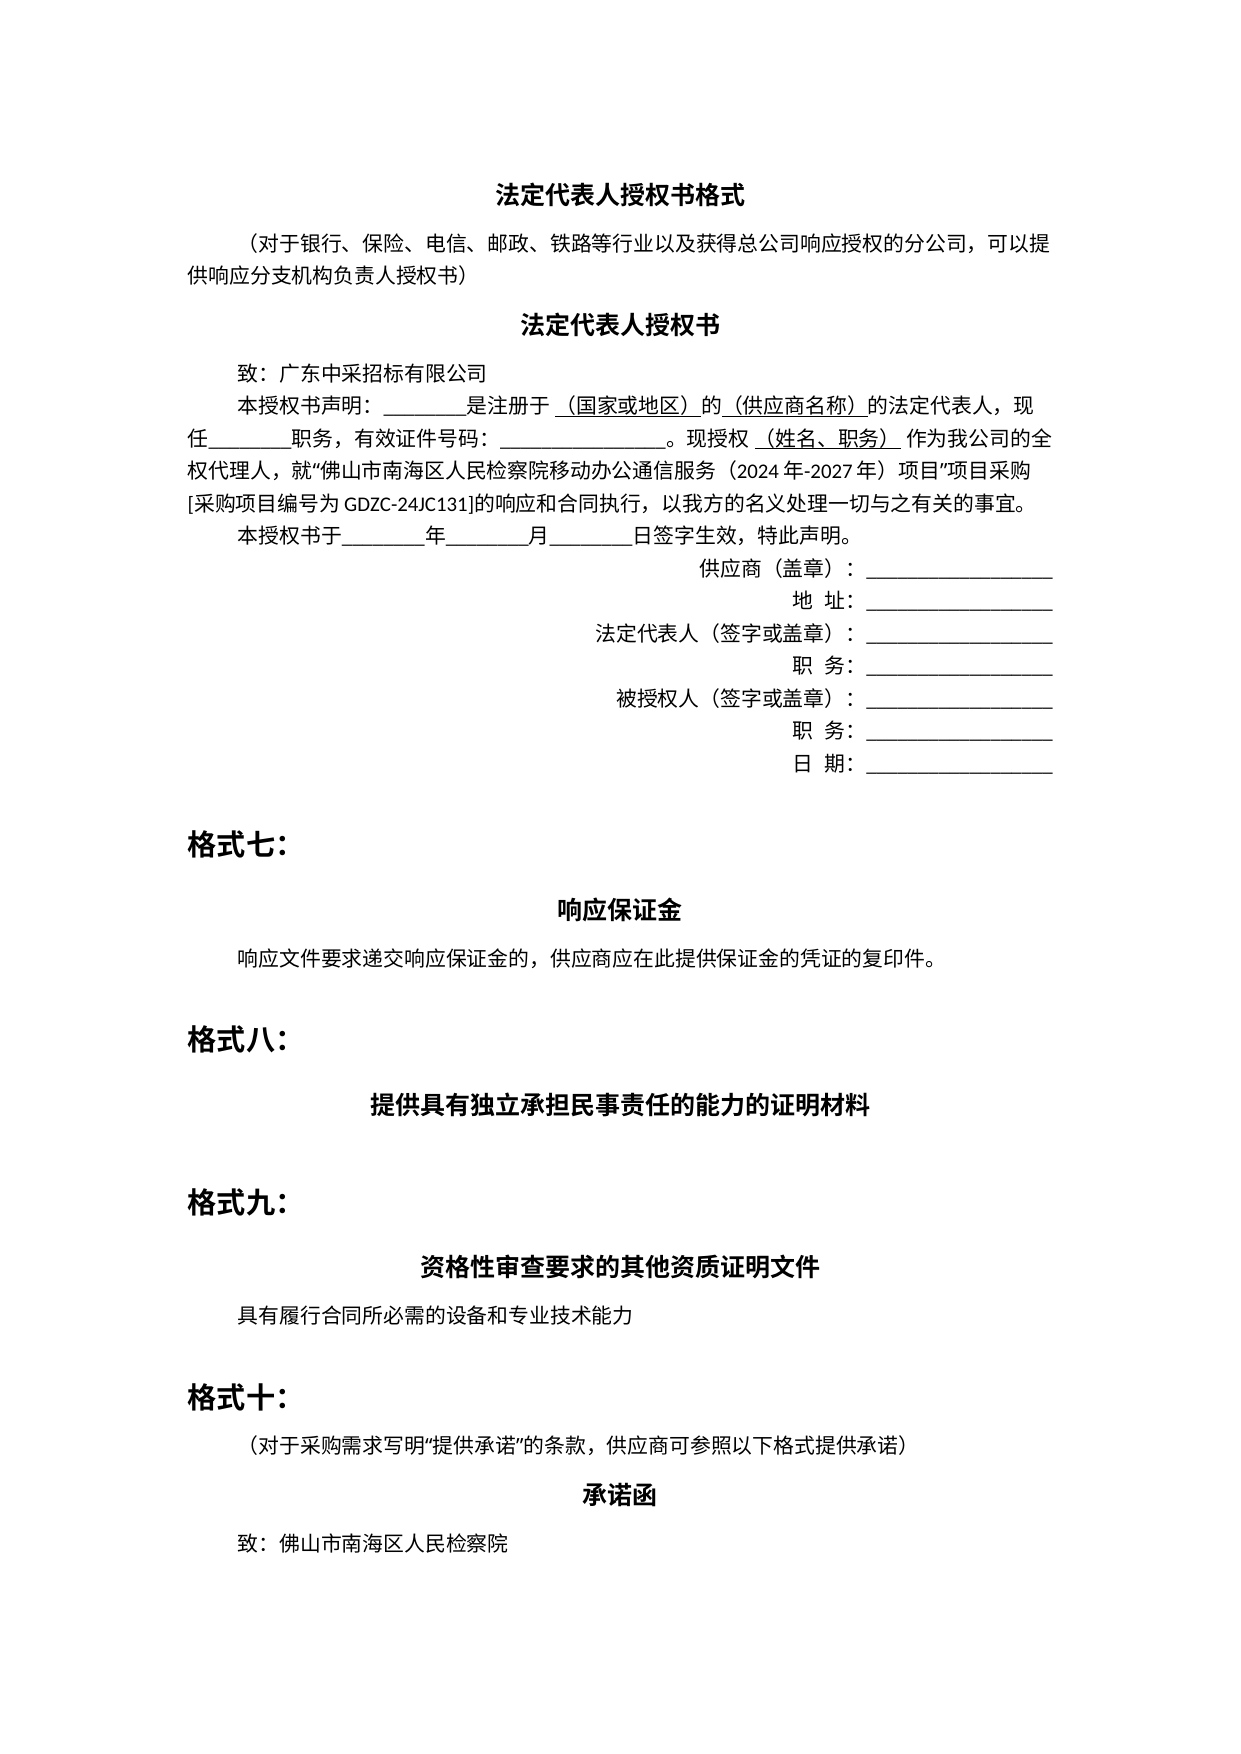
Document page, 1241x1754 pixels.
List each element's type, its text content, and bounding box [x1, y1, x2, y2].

text 格式八： [187, 1007, 1053, 1072]
text 职 务：__________________ [187, 714, 1053, 747]
text （对于采购需求写明“提供承诺”的条款，供应商可参照以下格式提供承诺） [187, 1429, 1053, 1462]
text 提供具有独立承担民事责任的能力的证明材料 [187, 1072, 1053, 1137]
text 法定代表人授权书 [187, 292, 1053, 357]
text 具有履行合同所必需的设备和专业技术能力 [187, 1299, 1053, 1332]
text 格式七： [187, 812, 1053, 877]
text 格式九： [187, 1169, 1053, 1234]
text 致：广东中采招标有限公司 [187, 357, 1053, 389]
text 被授权人（签字或盖章）：__________________ [187, 682, 1053, 714]
text 承诺函 [187, 1462, 1053, 1527]
text 响应保证金 [187, 877, 1053, 942]
text 法定代表人授权书格式 [187, 162, 1053, 227]
text 本授权书于________年________月________日签字生效，特此声明。 [187, 519, 1053, 552]
text 格式十： [187, 1364, 1053, 1429]
text 供应商（盖章）：__________________ [187, 552, 1053, 584]
text 致：佛山市南海区人民检察院 [187, 1527, 1053, 1592]
text 本授权书声明：________是注册于 （国家或地区）的（供应商名称）的法定代表人，现任________职务，有效证件号码：________________。现授权 （姓名、职务） 作为我公司的全权代理人，就“佛山市南海区人民检察院移动办公通信服务（2024年-2027年）项目”项目采购[采购项目编号为GDZC-24JC131]的响应和合同执行，以我方的名义处理一切与之有关的事宜。 [187, 389, 1053, 519]
text （对于银行、保险、电信、邮政、铁路等行业以及获得总公司响应授权的分公司，可以提供响应分支机构负责人授权书） [187, 227, 1053, 292]
text 地 址：__________________ [187, 584, 1053, 617]
text 法定代表人（签字或盖章）：__________________ [187, 617, 1053, 649]
text 资格性审查要求的其他资质证明文件 [187, 1234, 1053, 1299]
text 响应文件要求递交响应保证金的，供应商应在此提供保证金的凭证的复印件。 [187, 942, 1053, 974]
text 日 期：__________________ [187, 747, 1053, 779]
text 职 务：__________________ [187, 649, 1053, 682]
